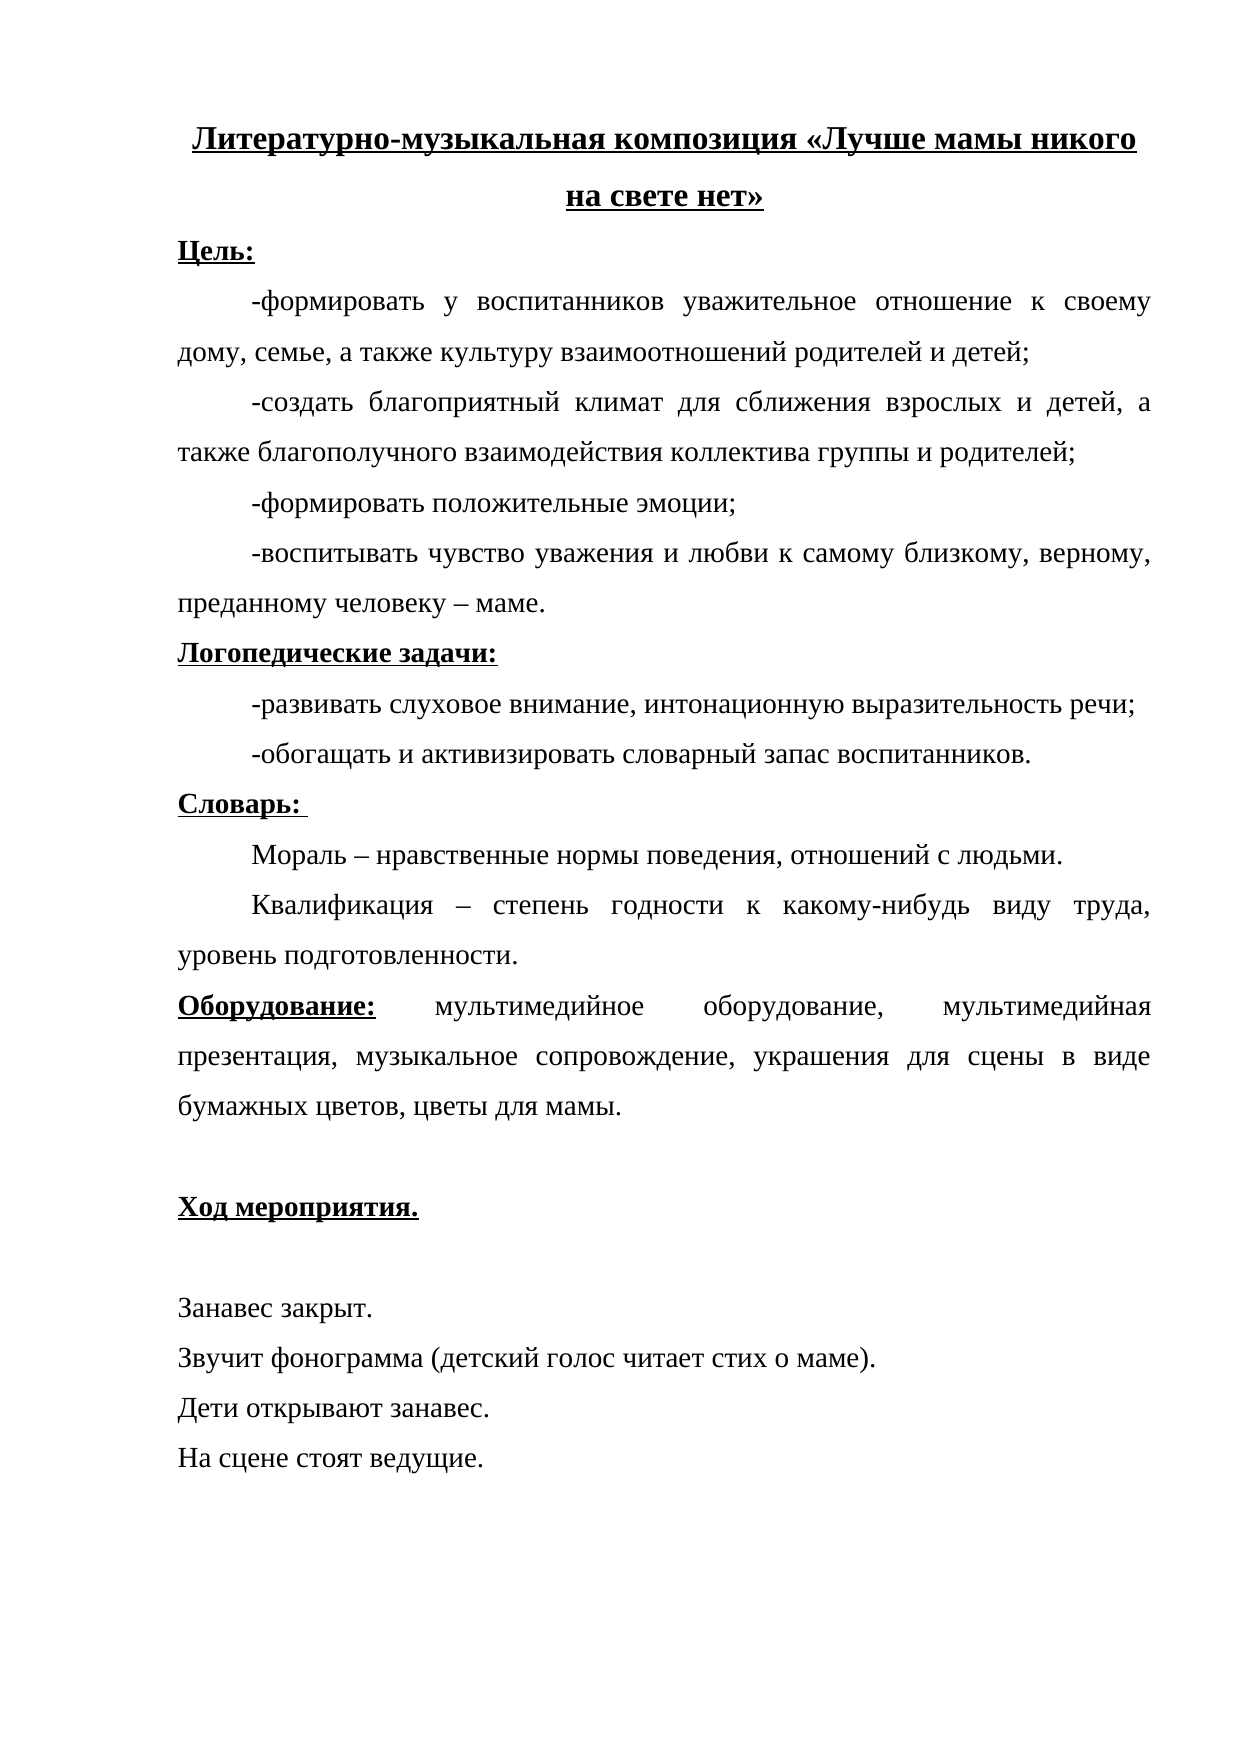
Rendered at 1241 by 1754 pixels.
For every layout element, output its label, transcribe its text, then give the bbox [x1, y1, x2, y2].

text Цель: [177, 233, 1152, 267]
text Звучит фонограмма (детский голос читает стих о маме). [177, 1340, 1152, 1373]
text Литературно-музыкальная композиция «Лучше мамы никого на свете нет» [177, 118, 1152, 214]
text Логопедические задачи: [177, 636, 1152, 669]
text Ход мероприятия. [177, 1189, 1152, 1223]
text -создать благоприятный климат для сближения взрослых и детей, а также благополучного взаимодействия коллектива группы и родителей; [177, 384, 1152, 468]
text -формировать положительные эмоции; [177, 485, 1152, 518]
text Дети открывают занавес. [177, 1390, 1152, 1424]
text Квалификация – степень годности к какому-нибудь виду труда, уровень подготовленности. [177, 887, 1152, 971]
text -воспитывать чувство уважения и любви к самому близкому, верному, преданному человеку – маме. [177, 535, 1152, 619]
text Занавес закрыт. [177, 1290, 1152, 1323]
text -обогащать и активизировать словарный запас воспитанников. [177, 736, 1152, 770]
text Оборудование: мультимедийное оборудование, мультимедийная презентация, музыкальное сопровождение, украшения для сцены в виде бумажных цветов, цветы для мамы. [177, 988, 1152, 1122]
text Словарь: [177, 787, 1152, 820]
text Мораль – нравственные нормы поведения, отношений с людьми. [177, 837, 1152, 870]
text -формировать у воспитанников уважительное отношение к своему дому, семье, а также культуру взаимоотношений родителей и детей; [177, 283, 1152, 367]
text -развивать слуховое внимание, интонационную выразительность речи; [177, 686, 1152, 719]
text На сцене стоят ведущие. [177, 1441, 1152, 1474]
